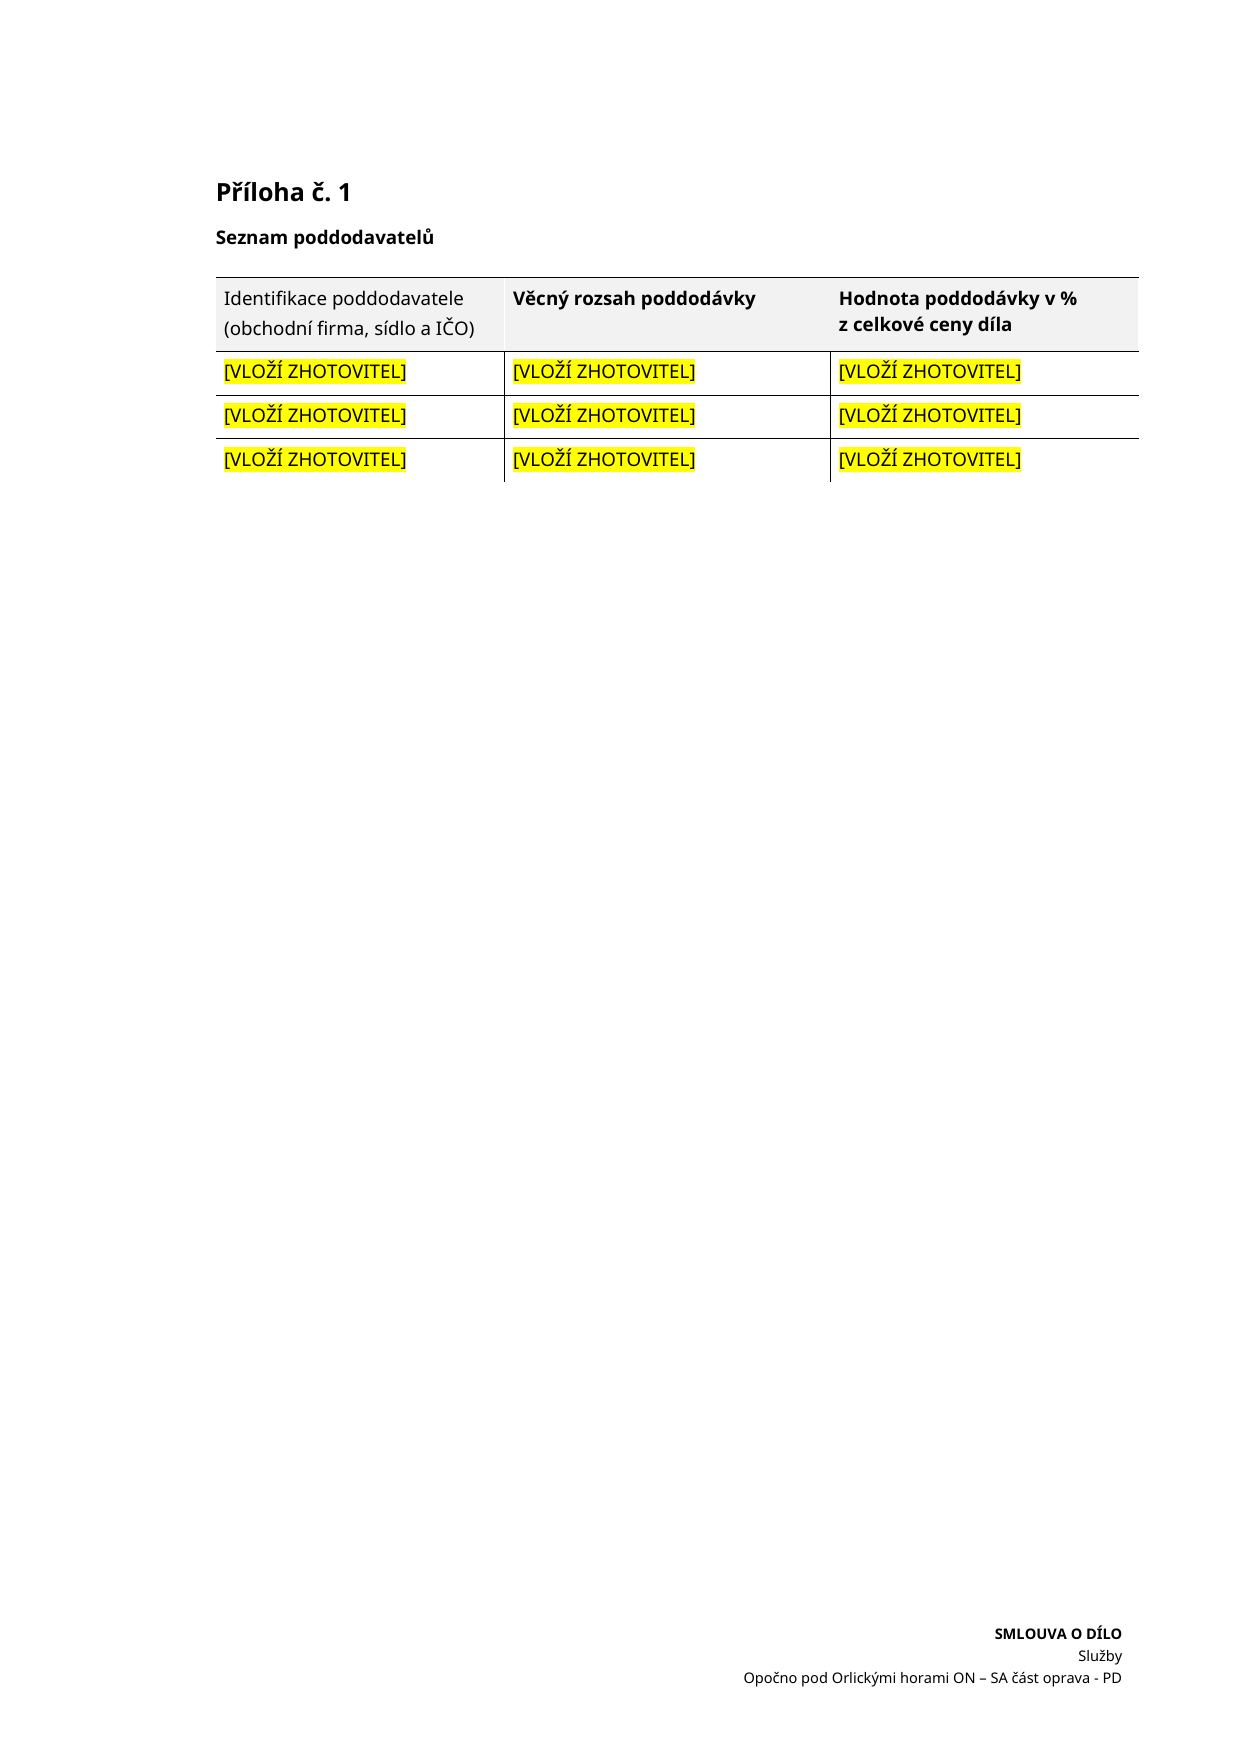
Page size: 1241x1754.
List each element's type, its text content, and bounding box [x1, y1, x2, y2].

table_cell [VLOŽÍ ZHOTOVITEL] [831, 439, 1138, 482]
text Příloha č. 1 [216, 174, 1122, 208]
table_cell [VLOŽÍ ZHOTOVITEL] [216, 352, 504, 394]
table_header Identifikace poddodavatele (obchodní firma, sídlo a IČO) [216, 278, 504, 351]
table_cell [VLOŽÍ ZHOTOVITEL] [216, 396, 504, 438]
table_cell [VLOŽÍ ZHOTOVITEL] [831, 396, 1138, 438]
table_cell [VLOŽÍ ZHOTOVITEL] [216, 439, 504, 482]
table_cell [VLOŽÍ ZHOTOVITEL] [505, 396, 830, 438]
table_header Věcný rozsah poddodávky [505, 278, 831, 351]
text Seznam poddodavatelů [216, 224, 1122, 249]
table_cell [VLOŽÍ ZHOTOVITEL] [505, 352, 830, 394]
table_header Hodnota poddodávky v % z celkové ceny díla [831, 278, 1138, 351]
table_cell [VLOŽÍ ZHOTOVITEL] [831, 352, 1138, 394]
table_cell [VLOŽÍ ZHOTOVITEL] [505, 439, 830, 482]
